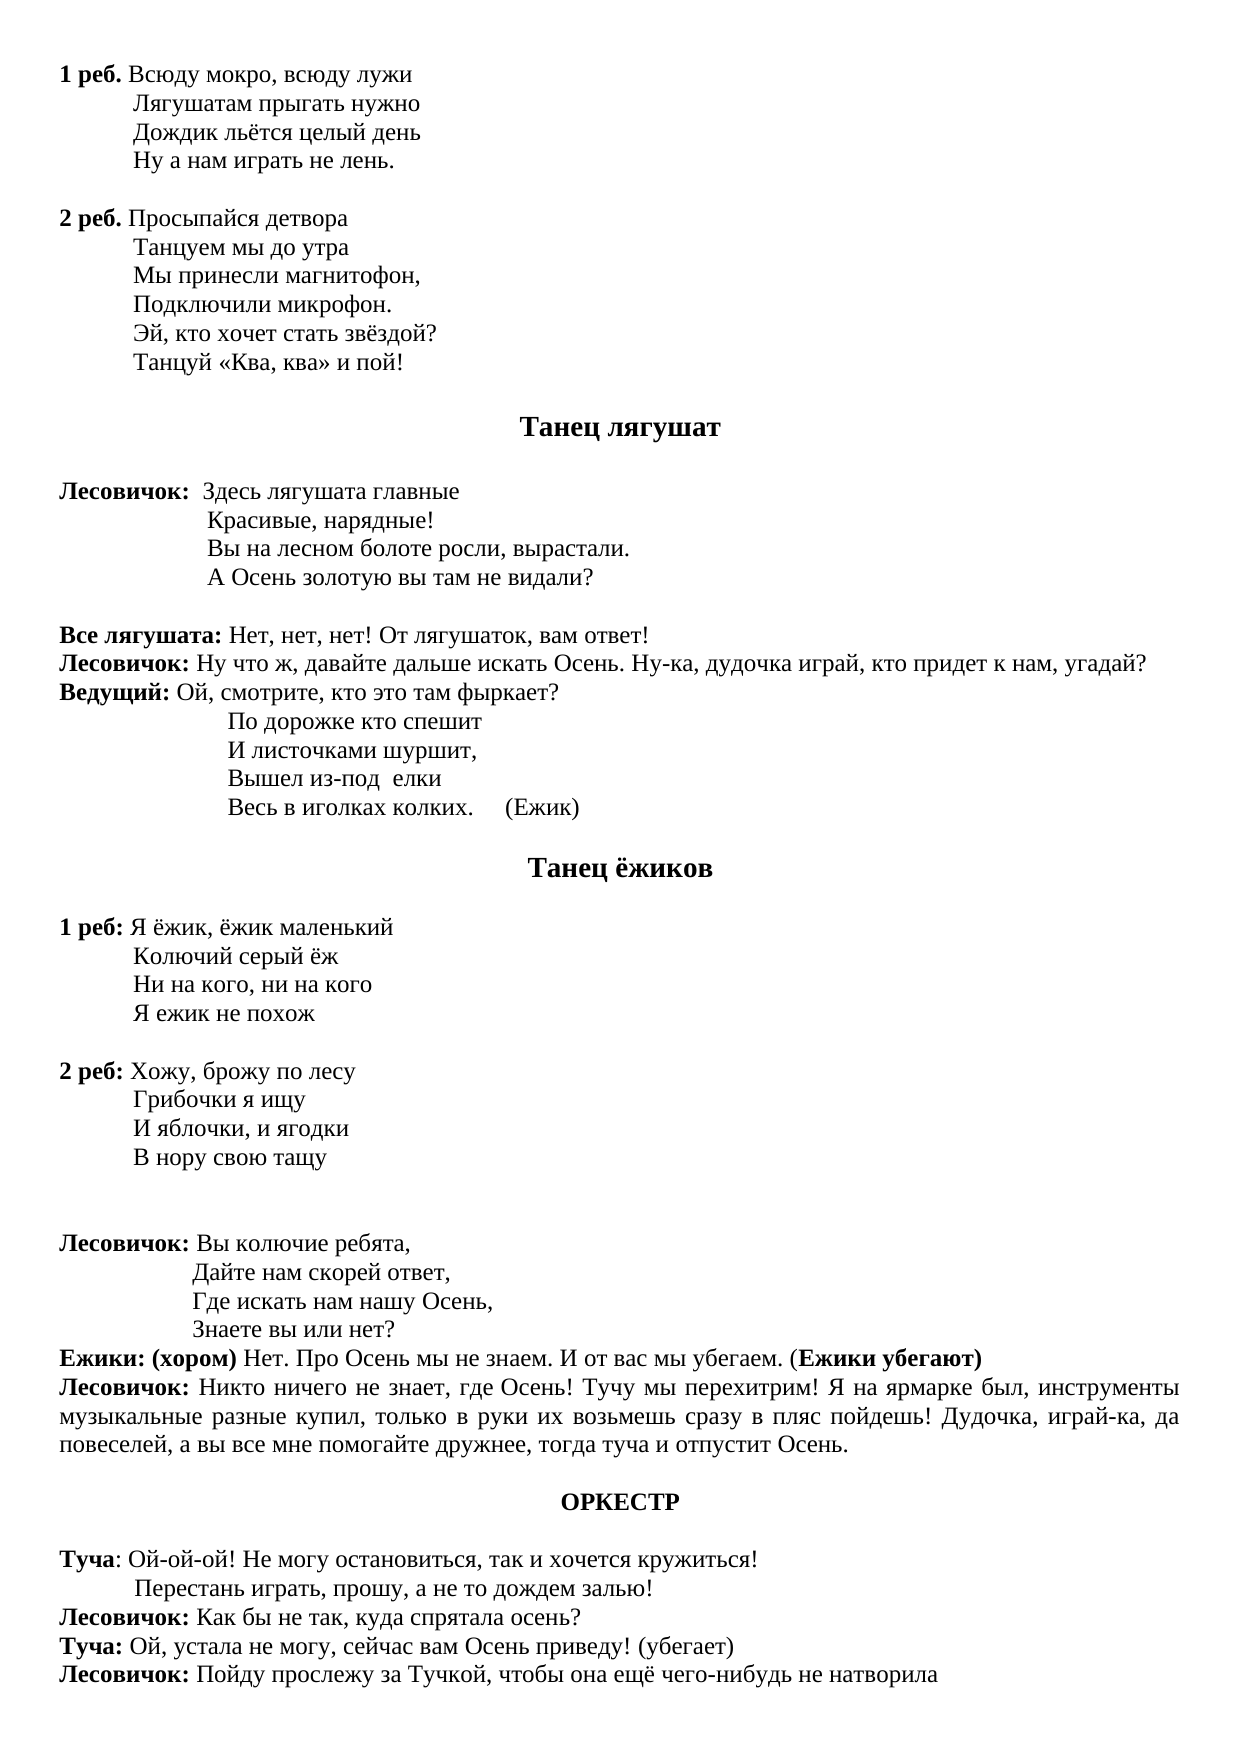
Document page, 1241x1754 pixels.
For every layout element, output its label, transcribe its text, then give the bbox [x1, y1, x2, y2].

text Подключили микрофон. [133, 289, 1181, 318]
text Танцуй «Ква, ква» и пой! [133, 347, 1181, 375]
text Танец лягушат [59, 409, 1181, 442]
text Где искать нам нашу Осень, [59, 1286, 1181, 1314]
text 2 реб: Хожу, брожу по лесу [59, 1056, 1181, 1084]
text 1 реб: Я ёжик, ёжик маленький [59, 912, 1181, 941]
text Грибочки я ищу [133, 1084, 1181, 1113]
text Мы принесли магнитофон, [133, 260, 1181, 289]
text Все лягушата: Нет, нет, нет! От лягушаток, вам ответ! [59, 620, 1181, 648]
text Красивые, нарядные! [207, 505, 1181, 533]
text 1 реб. Всюду мокро, всюду лужи [59, 59, 1181, 88]
text Вы на лесном болоте росли, вырастали. [207, 533, 1181, 562]
text И яблочки, и ягодки [133, 1113, 1181, 1142]
text Вышел из-под елки [177, 763, 1181, 792]
text Лесовичок: Здесь лягушата главные [59, 476, 1181, 505]
text Лягушатам прыгать нужно [133, 88, 1181, 117]
text Колючий серый ёж [133, 941, 1181, 969]
text Дождик льётся целый день [133, 117, 1181, 145]
text Ежики: (хором) Нет. Про Осень мы не знаем. И от вас мы убегаем. (Ежики убегают) [59, 1343, 1181, 1372]
text Я ежик не похож [133, 998, 1181, 1027]
text Лесовичок: Как бы не так, куда спрятала осень? [59, 1602, 1181, 1631]
text Дайте нам скорей ответ, [59, 1257, 1181, 1286]
text Весь в иголках колких. (Ежик) [177, 792, 1181, 821]
text По дорожке кто спешит [177, 706, 1181, 735]
text Эй, кто хочет стать звёздой? [133, 318, 1181, 347]
text 2 реб. Просыпайся детвора [59, 203, 1181, 232]
text Туча: Ой, устала не могу, сейчас вам Осень приведу! (убегает) [59, 1631, 1181, 1659]
text Ни на кого, ни на кого [133, 969, 1181, 998]
text И листочками шуршит, [177, 735, 1181, 763]
text ОРКЕСТР [59, 1487, 1181, 1516]
text В нору свою тащу [133, 1142, 1181, 1171]
text Танцуем мы до утра [133, 232, 1181, 260]
text Лесовичок: Пойду прослежу за Тучкой, чтобы она ещё чего-нибудь не натворила [59, 1659, 1181, 1688]
text Перестань играть, прошу, а не то дождем залью! [59, 1573, 1181, 1602]
text Лесовичок: Никто ничего не знает, где Осень! Тучу мы перехитрим! Я на ярмарке был, инструменты музыкальные разные купил, только в руки их возьмешь сразу в пляс пойдешь! Дудочка, играй-ка, да повеселей, а вы все мне помогайте дружнее, тогда туча и отпустит Осень. [59, 1372, 1181, 1458]
text Лесовичок: Ну что ж, давайте дальше искать Осень. Ну-ка, дудочка играй, кто придет к нам, угадай? [59, 648, 1181, 677]
text Туча: Ой-ой-ой! Не могу остановиться, так и хочется кружиться! [59, 1544, 1181, 1573]
text Знаете вы или нет? [59, 1314, 1181, 1343]
text Танец ёжиков [59, 850, 1181, 883]
text Ну а нам играть не лень. [133, 145, 1181, 174]
text Ведущий: Ой, смотрите, кто это там фыркает? [59, 677, 1181, 706]
text Лесовичок: Вы колючие ребята, [59, 1171, 1181, 1257]
text А Осень золотую вы там не видали? [207, 562, 1181, 591]
